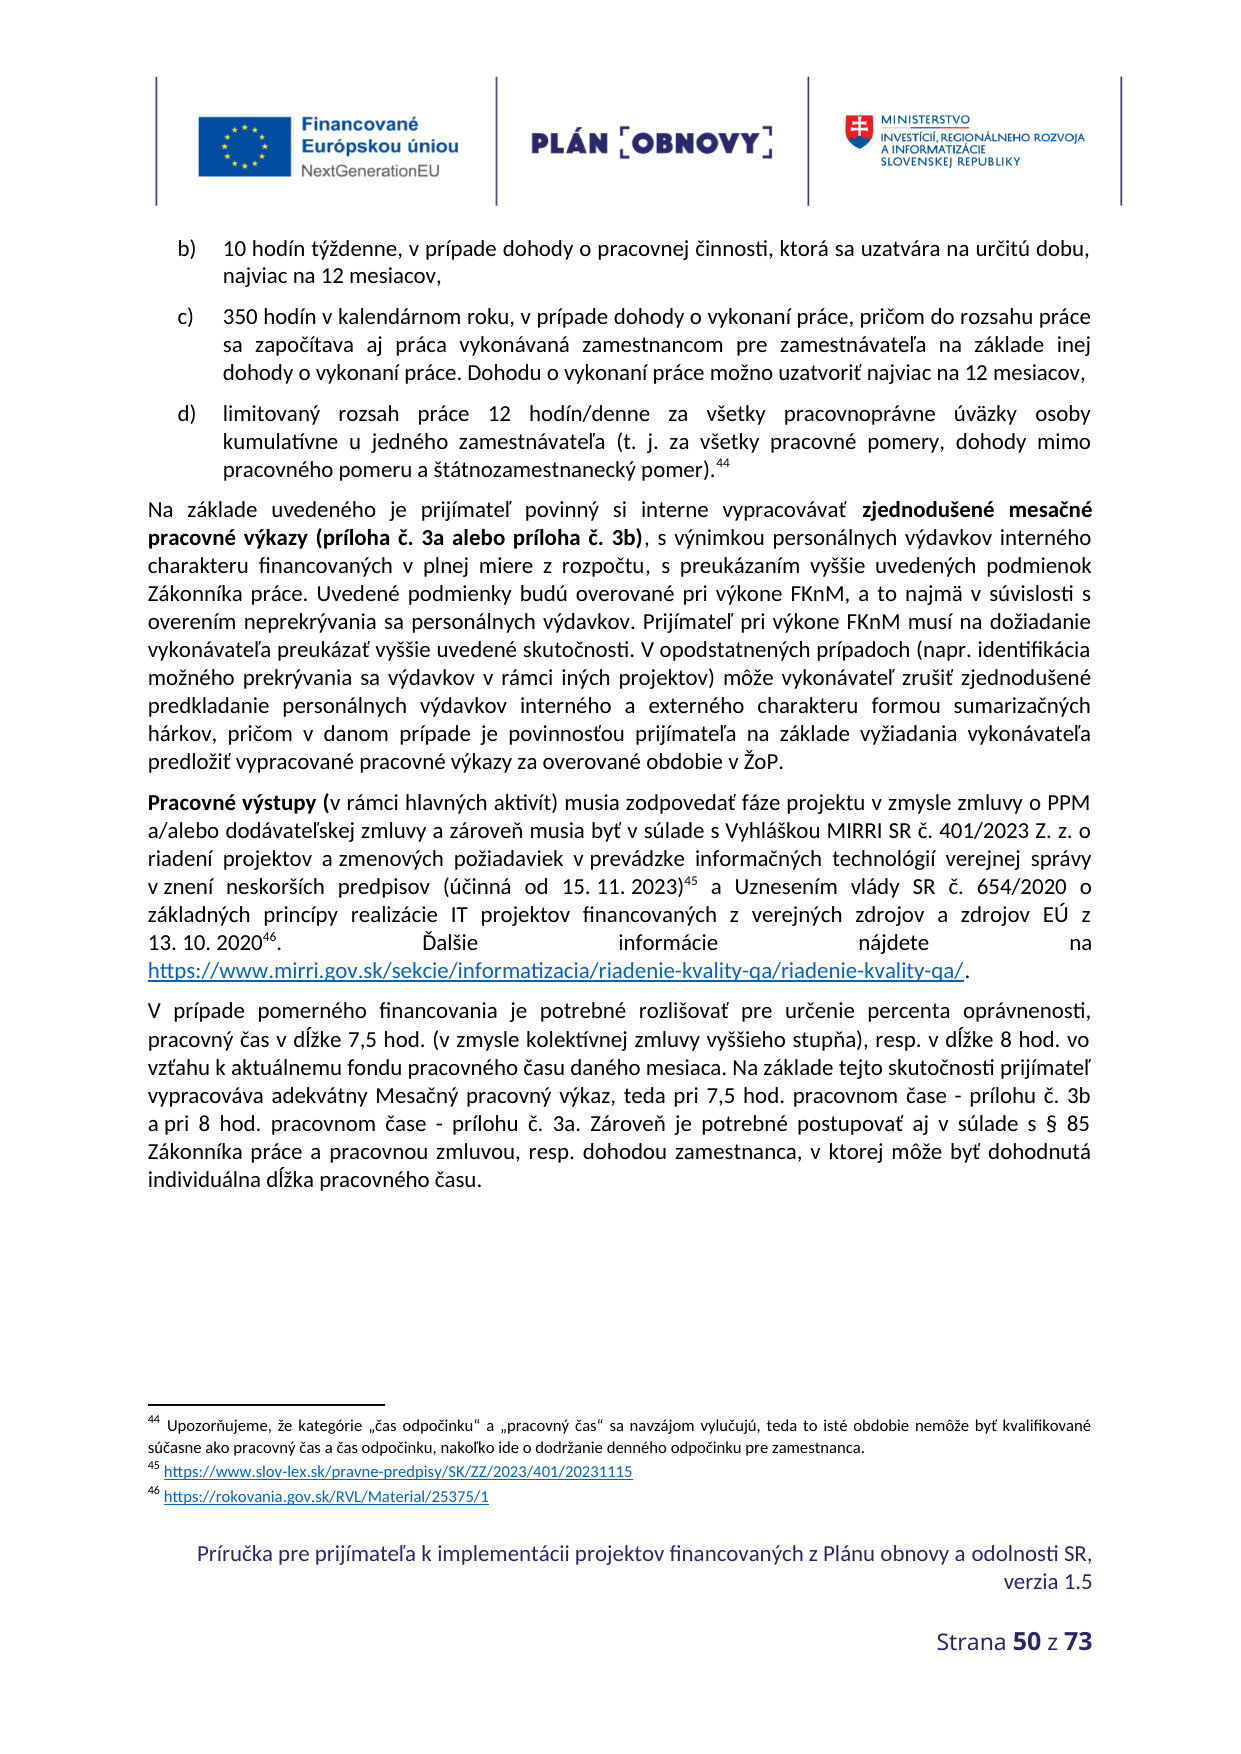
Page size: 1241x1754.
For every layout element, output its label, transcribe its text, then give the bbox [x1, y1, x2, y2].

picture [147, 73, 1132, 206]
text Na základe uvedeného je prijímateľ povinný si interne vypracovávať zjednodušené mesačné pracovné výkazy (príloha č. 3a alebo príloha č. 3b), s výnimkou personálnych výdavkov interného charakteru financovaných v plnej miere z rozpočtu, s preukázaním vyššie uvedených podmienok Zákonníka práce. Uvedené podmienky budú overované pri výkone FKnM, a to najmä v súvislosti s overením neprekrývania sa personálnych výdavkov. Prijímateľ pri výkone FKnM musí na dožiadanie vykonávateľa preukázať vyššie uvedené skutočnosti. V opodstatnených prípadoch (napr. identifikácia možného prekrývania sa výdavkov v rámci iných projektov) môže vykonávateľ zrušiť zjednodušené predkladanie personálnych výdavkov interného a externého charakteru formou sumarizačných hárkov, pričom v danom prípade je povinnosťou prijímateľa na základe vyžiadania vykonávateľa predložiť vypracované pracovné výkazy za overované obdobie v ŽoP. [148, 495, 1092, 776]
list limitovaný rozsah práce 12 hodín/denne za všetky pracovnoprávne úväzky osoby kumulatívne u jedného zamestnávateľa (t. j. za všetky pracovné pomery, dohody mimo pracovného pomeru a štátnozamestnanecký pomer). [177, 399, 1092, 483]
text V prípade pomerného financovania je potrebné rozlišovať pre určenie percenta oprávnenosti, pracovný čas v dĺžke 7,5 hod. (v zmysle kolektívnej zmluvy vyššieho stupňa), resp. v dĺžke 8 hod. vo vzťahu k aktuálnemu fondu pracovného času daného mesiaca. Na základe tejto skutočnosti prijímateľ vypracováva adekvátny Mesačný pracovný výkaz, teda pri 7,5 hod. pracovnom čase - prílohu č. 3b a pri 8 hod. pracovnom čase - prílohu č. 3a. Zároveň je potrebné postupovať aj v súlade s § 85 Zákonníka práce a pracovnou zmluvou, resp. dohodou zamestnanca, v ktorej môže byť dohodnutá individuálna dĺžka pracovného času. [148, 997, 1092, 1193]
list 350 hodín v kalendárnom roku, v prípade dohody o vykonaní práce, pričom do rozsahu práce sa započítava aj práca vykonávaná zamestnancom pre zamestnávateľa na základe inej dohody o vykonaní práce. Dohodu o vykonaní práce možno uzatvoriť najviac na 12 mesiacov, [177, 302, 1092, 386]
list 10 hodín týždenne, v prípade dohody o pracovnej činnosti, ktorá sa uzatvára na určitú dobu, najviac na 12 mesiacov, [177, 234, 1092, 290]
text Pracovné výstupy (v rámci hlavných aktivít) musia zodpovedať fáze projektu v zmysle zmluvy o PPM a/alebo dodávateľskej zmluvy a zároveň musia byť v súlade s Vyhláškou MIRRI SR č. 401/2023 Z. z. o riadení projektov a zmenových požiadaviek v prevádzke informačných technológií verejnej správy v znení neskorších predpisov (účinná od 15. 11. 2023) a Uznesením vlády SR č. 654/2020 o základných princípy realizácie IT projektov financovaných z verejných zdrojov a zdrojov EÚ z 13. 10. 2020. Ďalšie informácie nájdete na https://www.mirri.gov.sk/sekcie/informatizacia/riadenie-kvality-qa/riadenie-kvality-qa/. [148, 788, 1092, 984]
